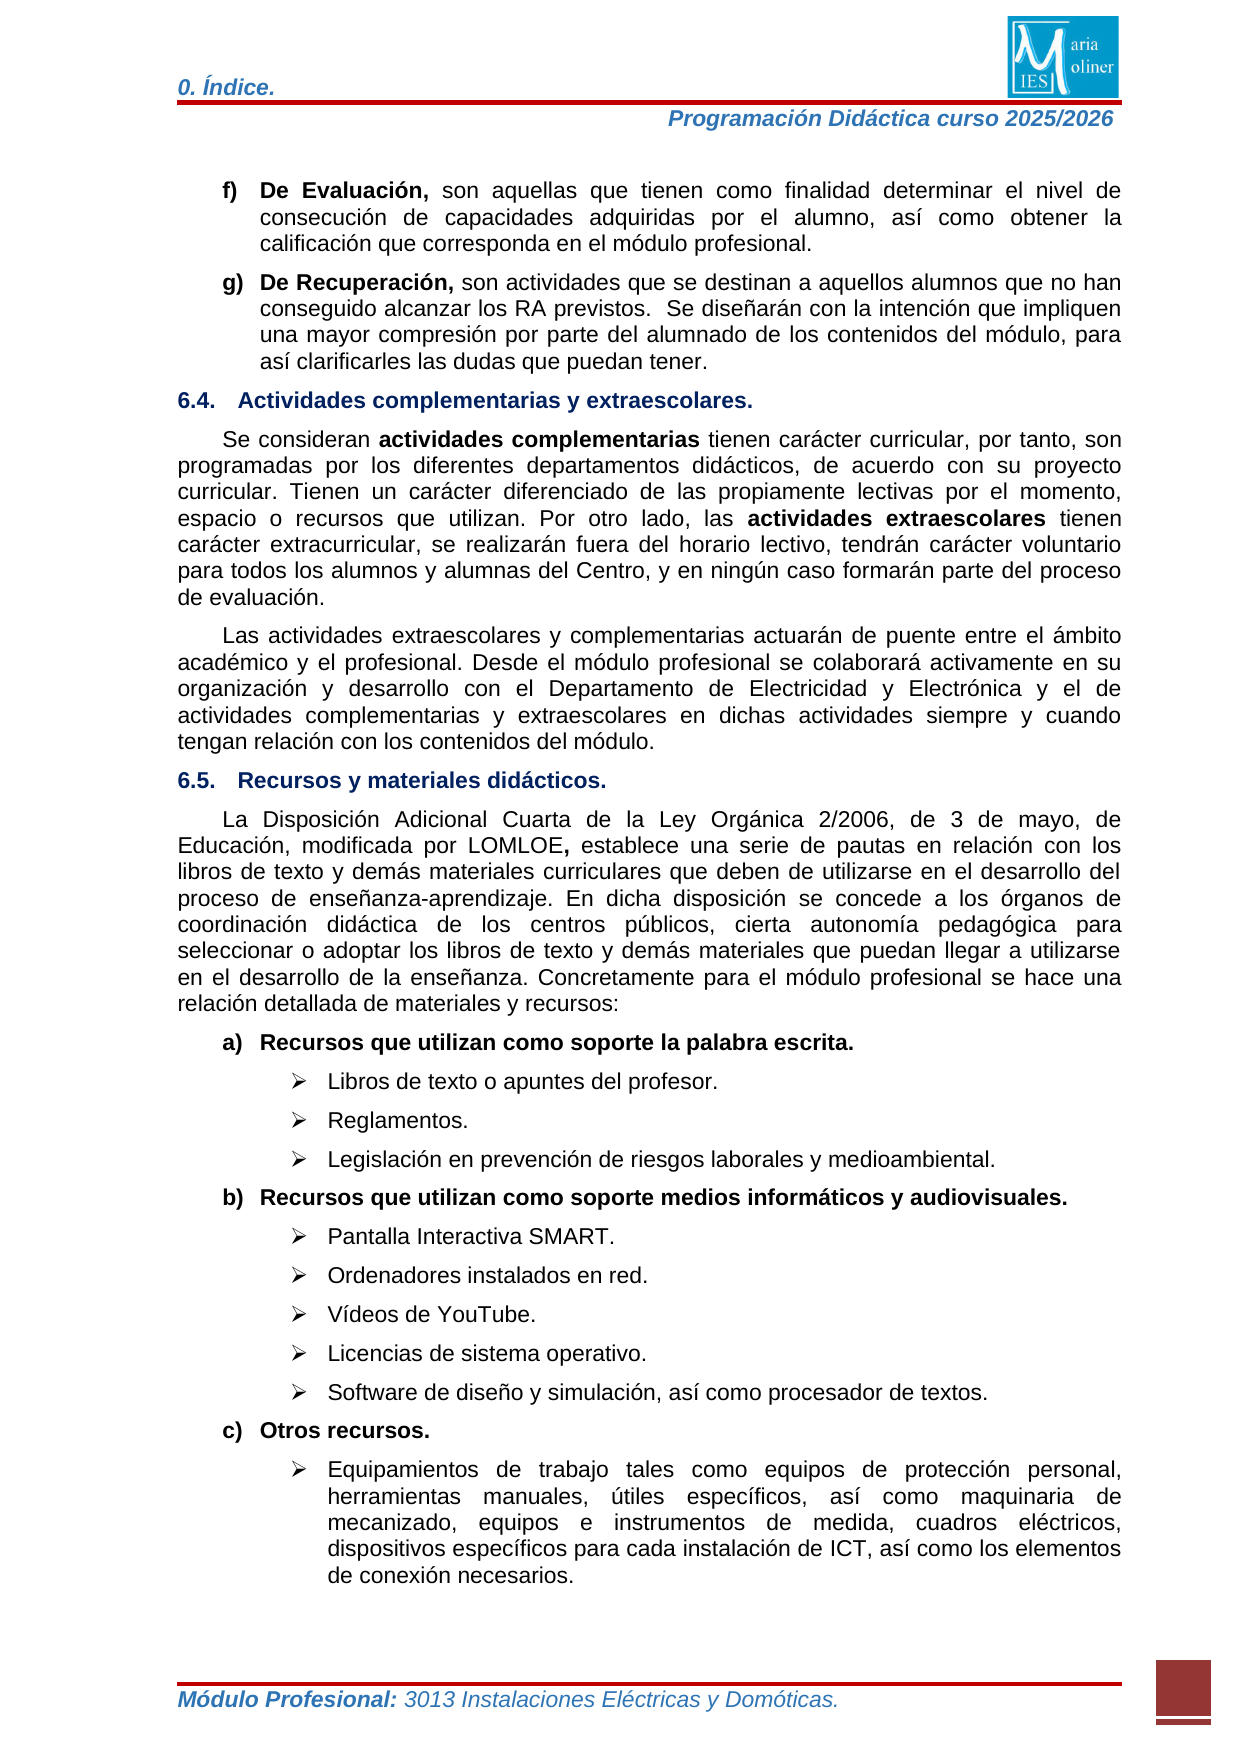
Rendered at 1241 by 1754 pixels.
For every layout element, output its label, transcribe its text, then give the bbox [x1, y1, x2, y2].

list Licencias de sistema operativo. [290, 1340, 1122, 1366]
list Recursos que utilizan como soporte la palabra escrita. [222, 1029, 1122, 1055]
list Ordenadores instalados en red. [290, 1262, 1122, 1288]
text Se consideran actividades complementarias tienen carácter curricular, por tanto, son programadas por los diferentes departamentos didácticos, de acuerdo con su proyecto curricular. Tienen un carácter diferenciado de las propiamente lectivas por el momento, espacio o recursos que utilizan. Por otro lado, las actividades extraescolares tienen carácter extracurricular, se realizarán fuera del horario lectivo, tendrán carácter voluntario para todos los alumnos y alumnas del Centro, y en ningún caso formarán parte del proceso de evaluación. [177, 426, 1122, 610]
text Las actividades extraescolares y complementarias actuarán de puente entre el ámbito académico y el profesional. Desde el módulo profesional se colaborará activamente en su organización y desarrollo con el Departamento de Electricidad y Electrónica y el de actividades complementarias y extraescolares en dichas actividades siempre y cuando tengan relación con los contenidos del módulo. [177, 622, 1122, 754]
picture [1087, 43, 1097, 50]
subtitle Actividades complementarias y extraescolares. [177, 387, 1122, 413]
list Reglamentos. [290, 1107, 1122, 1133]
list De Recuperación, son actividades que se destinan a aquellos alumnos que no han conseguido alcanzar los RA previstos. Se diseñarán con la intención que impliquen una mayor compresión por parte del alumnado de los contenidos del módulo, para así clarificarles las dudas que puedan tener. [222, 269, 1122, 374]
picture [1072, 42, 1078, 49]
picture [1092, 65, 1098, 72]
list Libros de texto o apuntes del profesor. [290, 1068, 1122, 1094]
subtitle Recursos y materiales didácticos. [177, 767, 1122, 793]
picture [1013, 22, 1070, 95]
list Vídeos de YouTube. [290, 1301, 1122, 1327]
list Pantalla Interactiva SMART. [290, 1223, 1122, 1249]
text La Disposición Adicional Cuarta de la Ley Orgánica 2/2006, de 3 de mayo, de Educación, modificada por LOMLOE, establece una serie de pautas en relación con los libros de texto y demás materiales curriculares que deben de utilizarse en el desarrollo del proceso de enseñanza-aprendizaje. En dicha disposición se concede a los órganos de coordinación didáctica de los centros públicos, cierta autonomía pedagógica para seleccionar o adoptar los libros de texto y demás materiales que puedan llegar a utilizarse en el desarrollo de la enseñanza. Concretamente para el módulo profesional se hace una relación detallada de materiales y recursos: [177, 806, 1122, 1016]
list Equipamientos de trabajo tales como equipos de protección personal, herramientas manuales, útiles específicos, así como maquinaria de mecanizado, equipos e instrumentos de medida, cuadros eléctricos, dispositivos específicos para cada instalación de ICT, así como los elementos de conexión necesarios. [290, 1456, 1122, 1588]
list Otros recursos. [222, 1417, 1122, 1444]
list Legislación en prevención de riesgos laborales y medioambiental. [290, 1146, 1122, 1172]
list Recursos que utilizan como soporte medios informáticos y audiovisuales. [222, 1184, 1122, 1211]
list Software de diseño y simulación, así como procesador de textos. [290, 1379, 1122, 1405]
list De Evaluación, son aquellas que tienen como finalidad determinar el nivel de consecución de capacidades adquiridas por el alumno, así como obtener la calificación que corresponda en el módulo profesional. [222, 177, 1122, 256]
